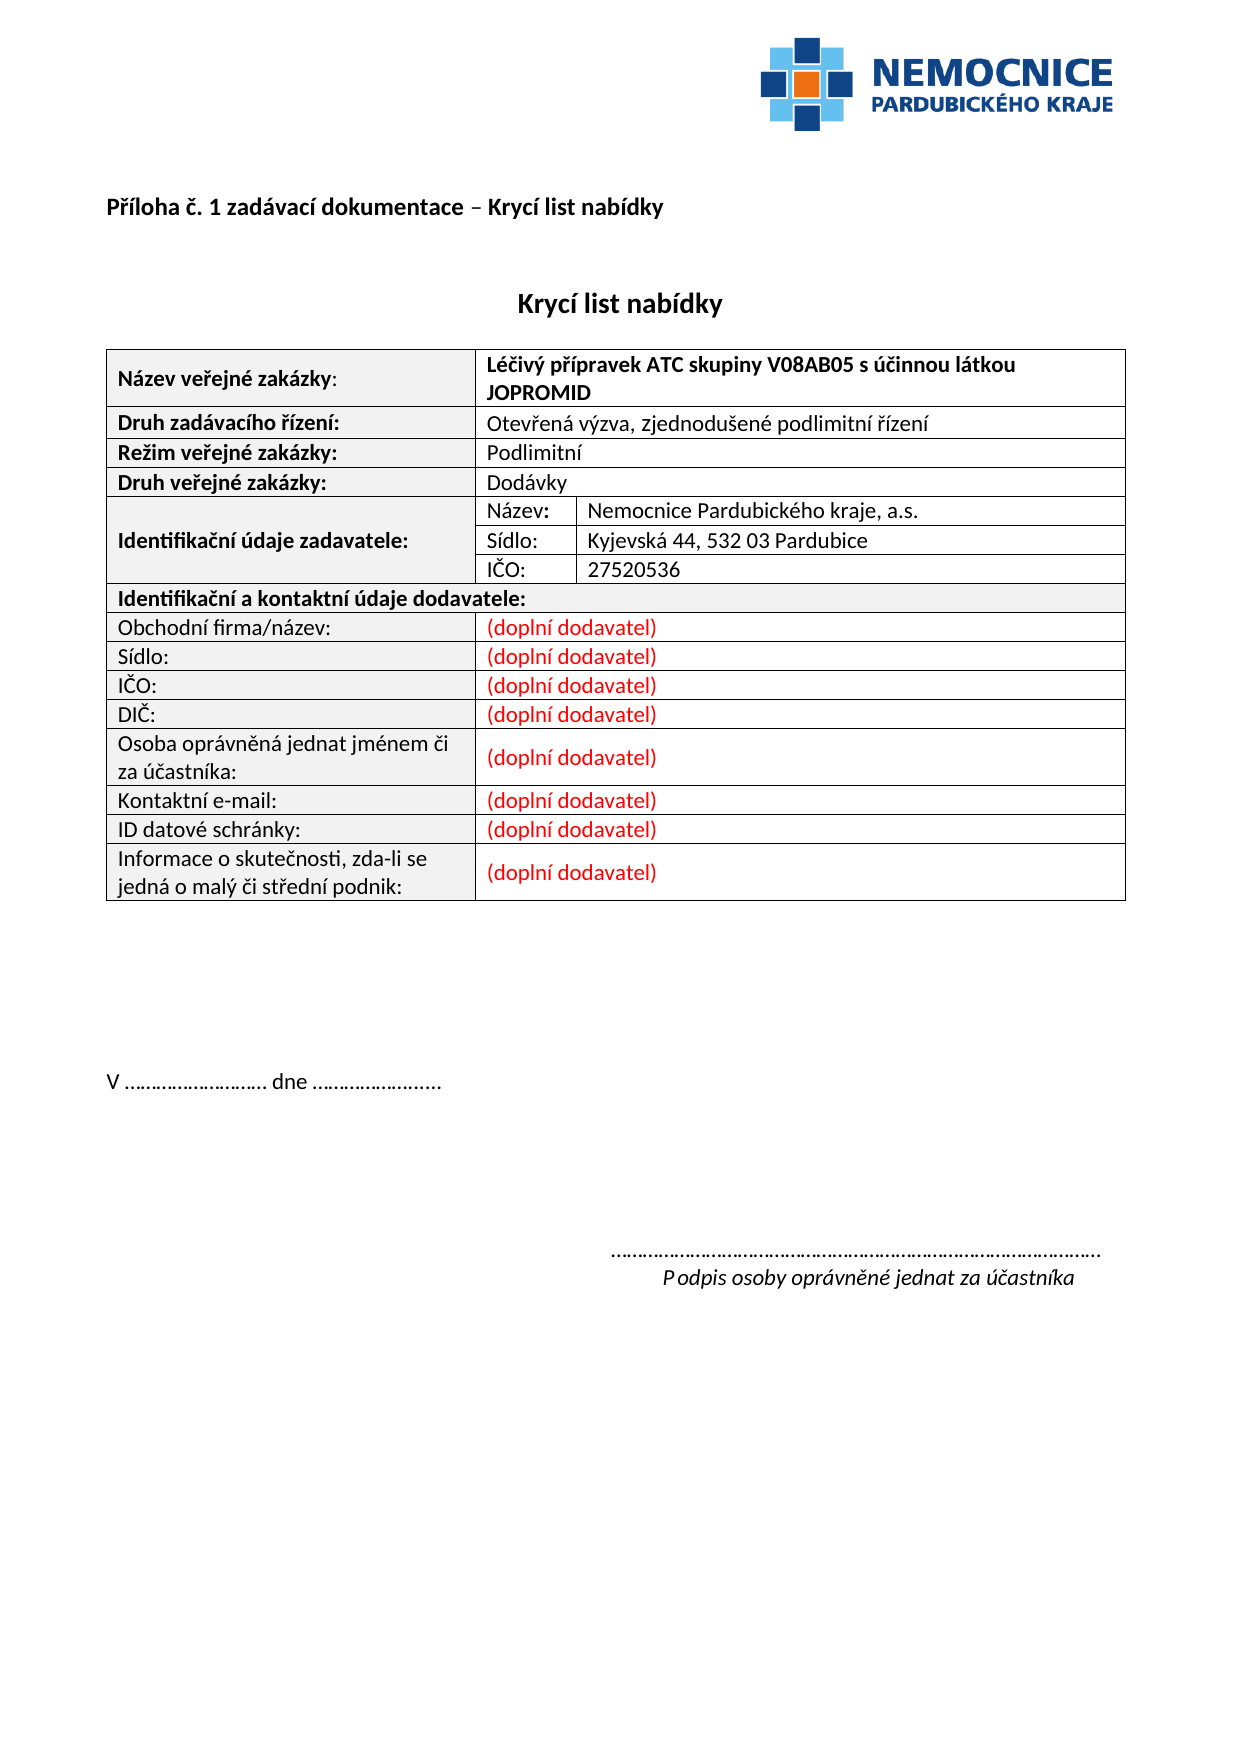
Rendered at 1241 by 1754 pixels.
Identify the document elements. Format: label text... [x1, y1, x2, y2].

table_cell Kyjevská 44, 532 03 Pardubice [577, 526, 1125, 554]
table_cell Druh veřejné zakázky: [107, 468, 475, 496]
table_cell (doplní dodavatel) [476, 815, 1125, 843]
text Krycí list nabídky [106, 285, 1134, 321]
text Podpis osoby oprávněné jednat za účastníka [106, 1263, 1134, 1291]
table_cell Otevřená výzva, zjednodušené podlimitní řízení [476, 407, 1125, 437]
table_cell (doplní dodavatel) [476, 729, 1125, 785]
table_cell (doplní dodavatel) [476, 642, 1125, 670]
table_cell IČO: [476, 555, 576, 583]
table_cell DIČ: [107, 700, 475, 728]
table_cell ID datové schránky: [107, 815, 475, 843]
table_cell Identifikační údaje zadavatele: [107, 497, 475, 583]
table_cell (doplní dodavatel) [476, 844, 1125, 900]
table_cell Režim veřejné zakázky: [107, 439, 475, 467]
table_cell Dodávky [476, 468, 1125, 496]
text Příloha č. 1 zadávací dokumentace – Krycí list nabídky [106, 191, 1134, 222]
table_cell (doplní dodavatel) [476, 786, 1125, 814]
table_cell 27520536 [577, 555, 1125, 583]
table_cell Kontaktní e-mail: [107, 786, 475, 814]
text ………………………………………………………………………………… [106, 1235, 1134, 1263]
table_cell (doplní dodavatel) [476, 700, 1125, 728]
table_cell Sídlo: [107, 642, 475, 670]
text V ……………………… dne ………………...... [106, 1067, 1134, 1095]
table_cell (doplní dodavatel) [476, 671, 1125, 699]
table_cell Osoba oprávněná jednat jménem či za účastníka: [107, 729, 475, 785]
table_cell IČO: [107, 671, 475, 699]
table_cell Identifikační a kontaktní údaje dodavatele: [107, 584, 1125, 612]
table_cell (doplní dodavatel) [476, 613, 1125, 641]
table_cell Informace o skutečnosti, zda-li se jedná o malý či střední podnik: [107, 844, 475, 900]
table_cell Podlimitní [476, 439, 1125, 467]
table_cell Obchodní firma/název: [107, 613, 475, 641]
table_header Léčivý přípravek ATC skupiny V08AB05 s účinnou látkou JOPROMID [476, 350, 1125, 406]
table_header Název veřejné zakázky: [107, 350, 475, 406]
picture [759, 37, 1113, 132]
table_cell Nemocnice Pardubického kraje, a.s. [577, 497, 1125, 525]
table_cell Název: [476, 497, 576, 525]
table_cell Druh zadávacího řízení: [107, 407, 475, 437]
table_cell Sídlo: [476, 526, 576, 554]
